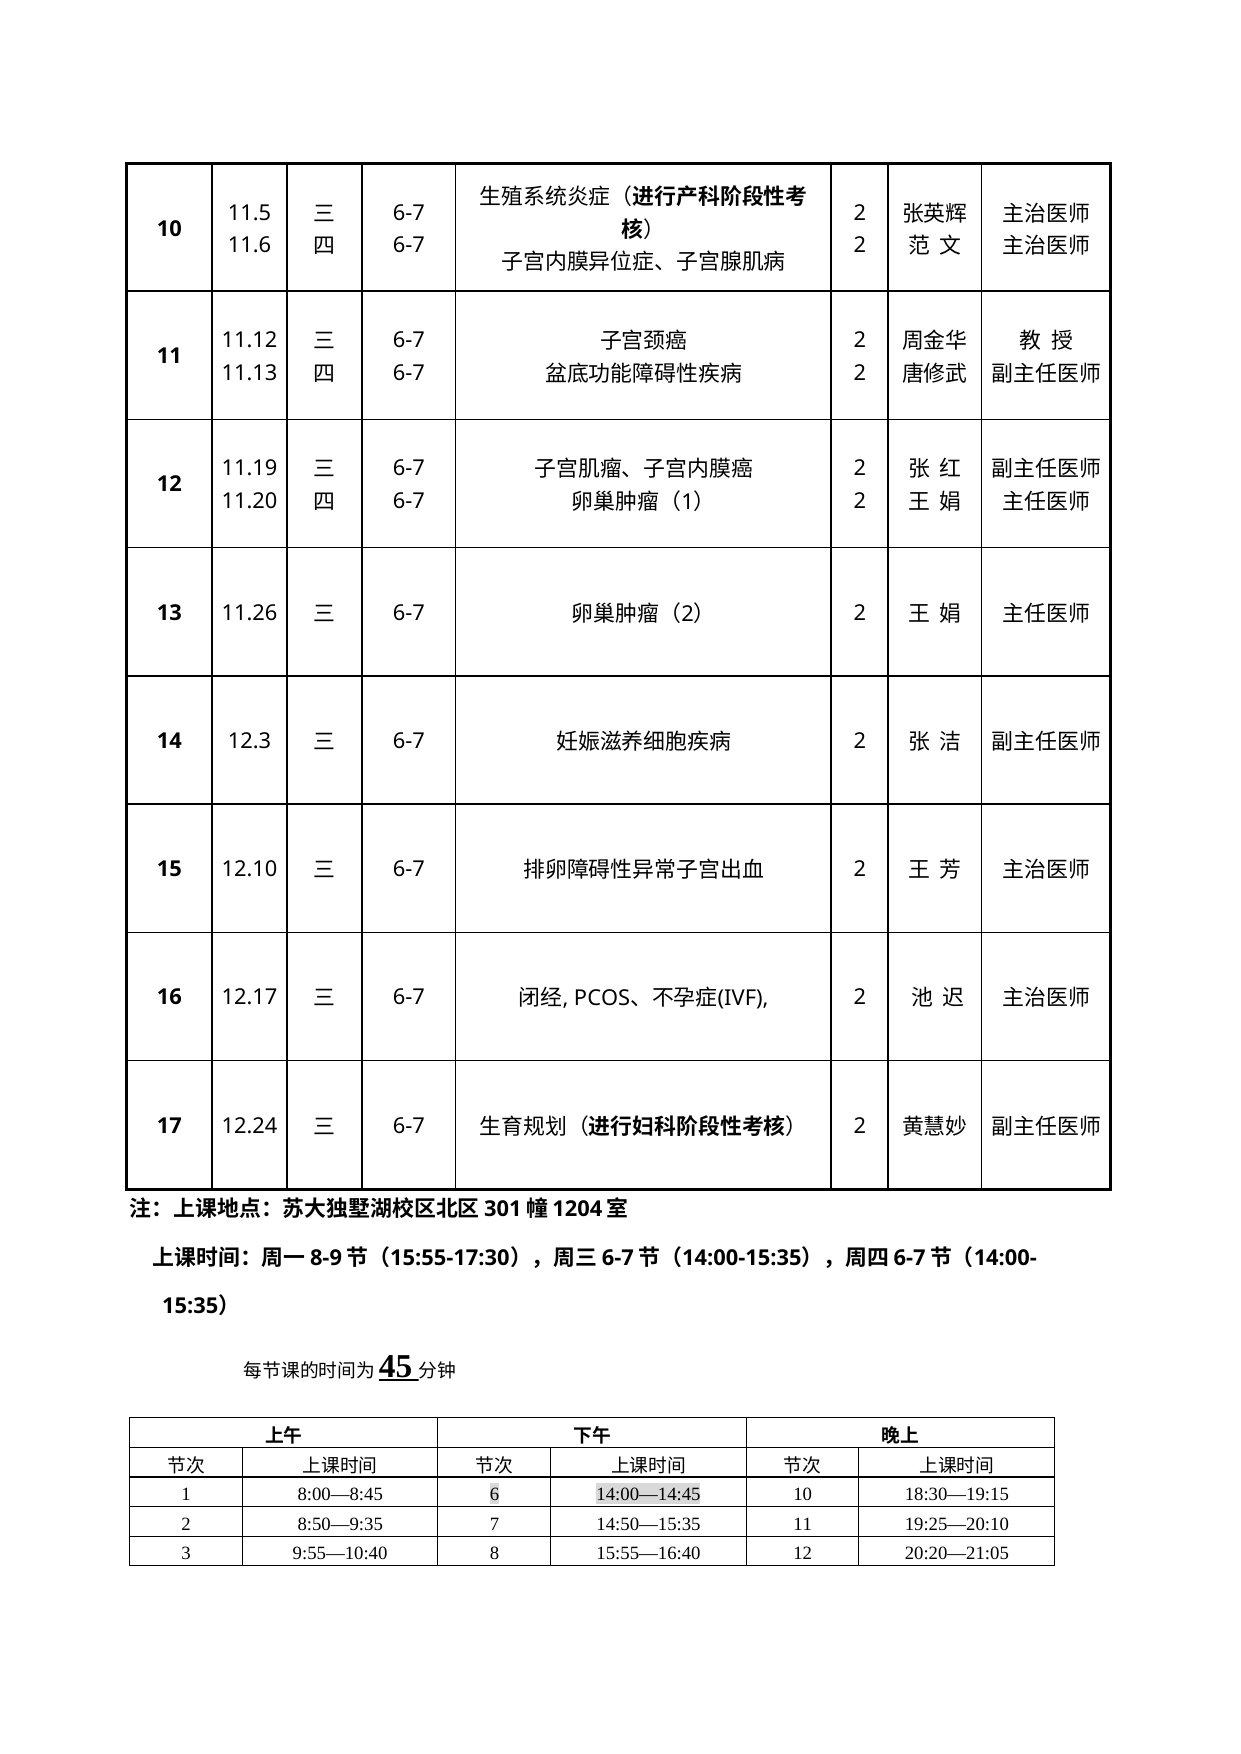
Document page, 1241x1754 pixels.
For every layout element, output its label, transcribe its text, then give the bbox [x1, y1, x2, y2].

table_cell 12.17 [213, 933, 286, 1059]
table_cell 副主任医师 [982, 1061, 1109, 1188]
table_cell 池 迟 [889, 933, 981, 1059]
table_cell 生育规划（进行妇科阶段性考核） [456, 1061, 830, 1188]
table_cell 11.19 11.20 [213, 420, 286, 547]
table_cell 6-7 6-7 [363, 420, 455, 547]
table_cell 6-7 [363, 677, 455, 803]
table_cell 黄慧妙 [889, 1061, 981, 1188]
table_cell 排卵障碍性异常子宫出血 [456, 805, 830, 931]
table_cell 妊娠滋养细胞疾病 [456, 677, 830, 803]
table_cell 12.10 [213, 805, 286, 931]
table_cell 14 [128, 677, 211, 803]
table_cell 教 授 副主任医师 [982, 292, 1109, 418]
table_header [126, 1417, 1114, 1592]
table_cell 6-7 [363, 805, 455, 931]
table_cell 三 [288, 933, 361, 1059]
table_cell 子宫颈癌 盆底功能障碍性疾病 [456, 292, 830, 418]
table_cell 13 [128, 548, 211, 675]
table_cell 2 [832, 548, 887, 675]
table_cell 11.12 11.13 [213, 292, 286, 418]
table_cell 10 [128, 165, 211, 290]
table_cell 副主任医师 主任医师 [982, 420, 1109, 547]
table_cell 三 [288, 805, 361, 931]
table_cell 注：上课地点：苏大独墅湖校区北区301幢1204室 上课时间：周一8-9节（15:55-17:30），周三6-7节（14:00-15:35），周四6-7节（14:00-15:35） [126, 1191, 1111, 1333]
table_cell 主任医师 [982, 548, 1109, 675]
table_cell 2 [832, 1061, 887, 1188]
table_cell 16 [128, 933, 211, 1059]
table_cell 6-7 [363, 933, 455, 1059]
table_cell 三 [288, 548, 361, 675]
table_cell 卵巢肿瘤（2） [456, 548, 830, 675]
table_cell 张英辉 范 文 [889, 165, 981, 290]
table_cell 三 四 [288, 420, 361, 547]
text 每节课的时间为45分钟 [187, 1333, 1053, 1398]
table_cell 2 [832, 677, 887, 803]
table_cell 王 娟 [889, 548, 981, 675]
table_cell 11.5 11.6 [213, 165, 286, 290]
table_cell 生殖系统炎症（进行产科阶段性考核） 子宫内膜异位症、子宫腺肌病 [456, 165, 830, 290]
table_cell 11 [128, 292, 211, 418]
table_cell 闭经, PCOS、不孕症(IVF), [456, 933, 830, 1059]
table_cell 三 [288, 677, 361, 803]
table_cell 三 四 [288, 292, 361, 418]
table_cell 15 [128, 805, 211, 931]
table_cell 三 四 [288, 165, 361, 290]
table_cell 三 [288, 1061, 361, 1188]
table_cell 周金华 唐修武 [889, 292, 981, 418]
table_cell 张 红 王 娟 [889, 420, 981, 547]
table_cell 2 2 [832, 420, 887, 547]
table_cell 12.24 [213, 1061, 286, 1188]
table_cell 子宫肌瘤、子宫内膜癌 卵巢肿瘤（1） [456, 420, 830, 547]
table_cell 6-7 6-7 [363, 165, 455, 290]
table_cell 主治医师 主治医师 [982, 165, 1109, 290]
table_cell 12.3 [213, 677, 286, 803]
table_cell 17 [128, 1061, 211, 1188]
table_cell 6-7 [363, 1061, 455, 1188]
table_cell 12 [128, 420, 211, 547]
table_cell 6-7 [363, 548, 455, 675]
table_cell 6-7 6-7 [363, 292, 455, 418]
table_cell 王 芳 [889, 805, 981, 931]
table_cell 2 [832, 933, 887, 1059]
table_cell 2 2 [832, 165, 887, 290]
table_cell 张 洁 [889, 677, 981, 803]
table_cell 2 [832, 805, 887, 931]
table_cell 2 2 [832, 292, 887, 418]
table_cell 主治医师 [982, 805, 1109, 931]
table_cell 11.26 [213, 548, 286, 675]
table_cell 副主任医师 [982, 677, 1109, 803]
table_cell 主治医师 [982, 933, 1109, 1059]
